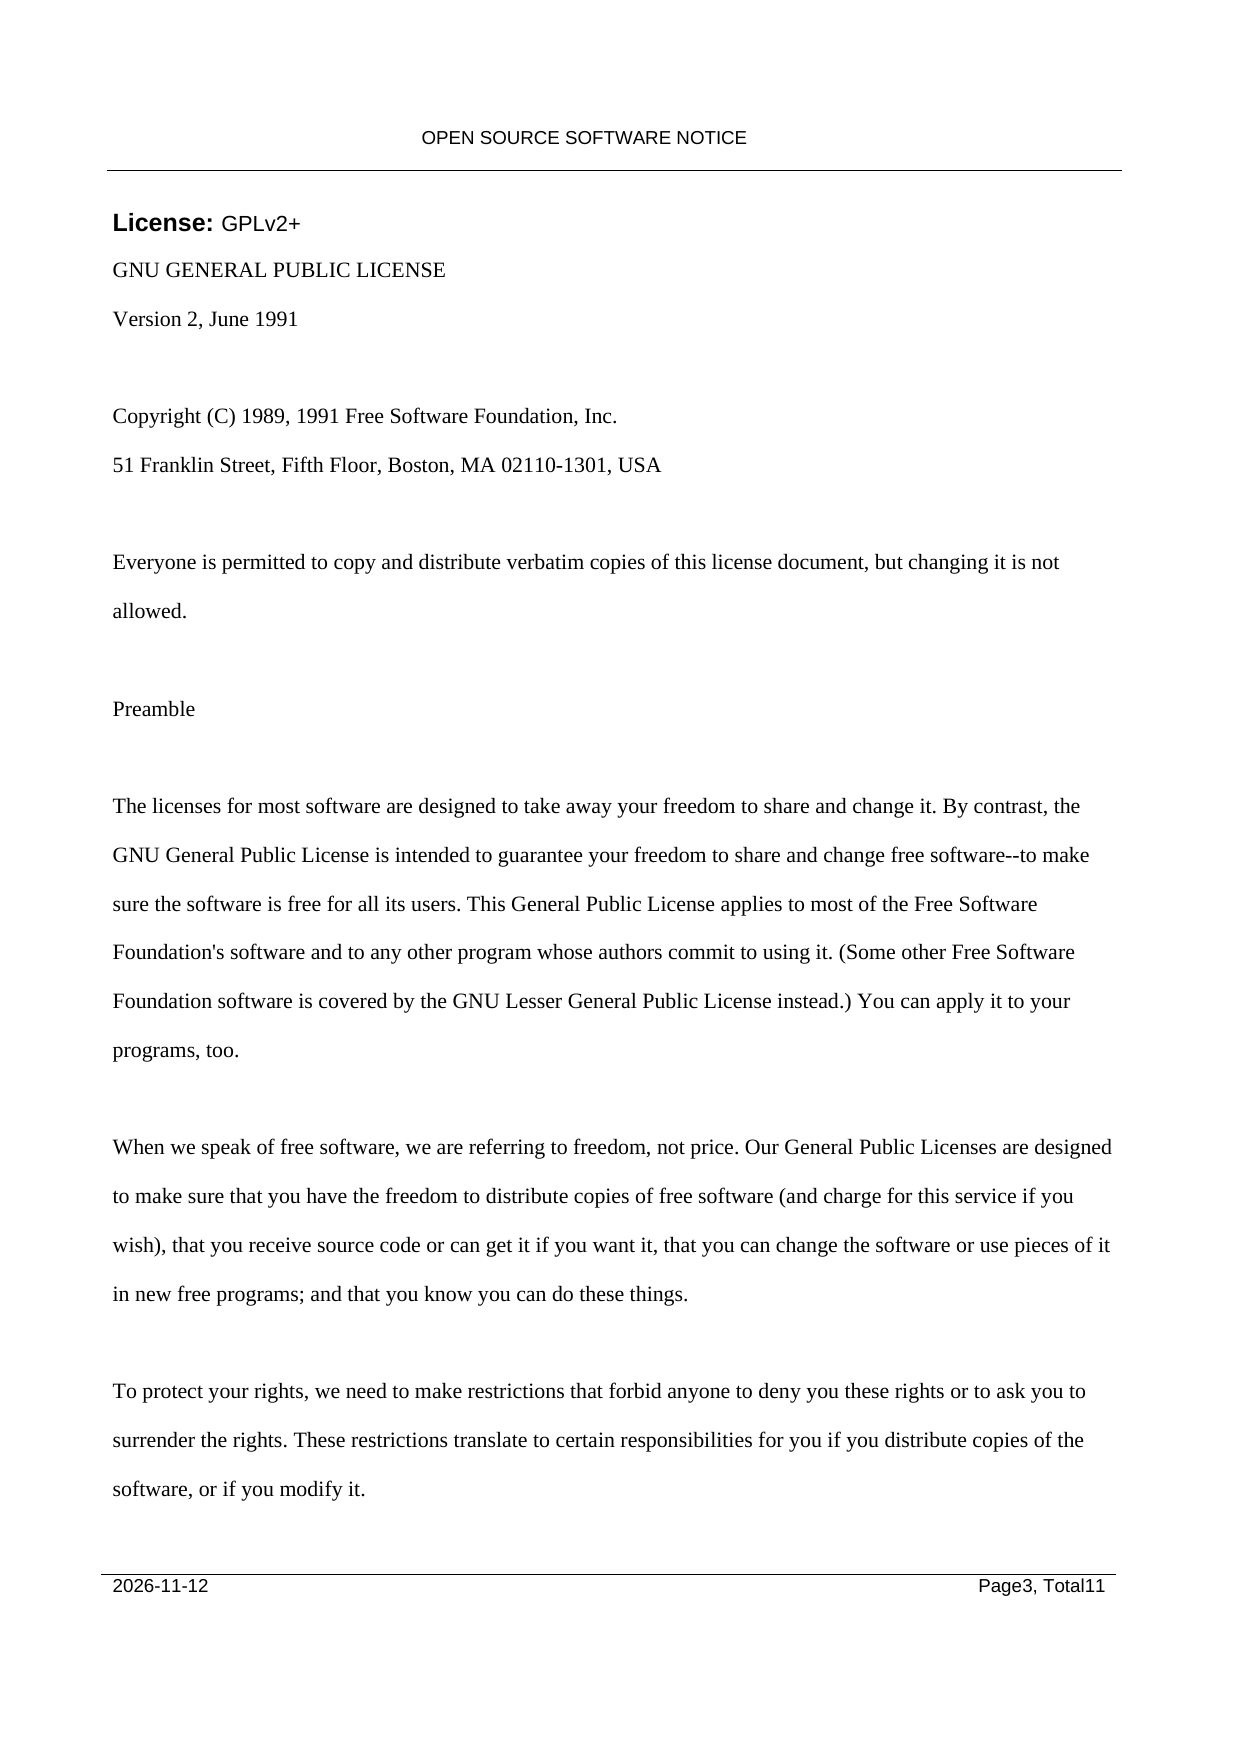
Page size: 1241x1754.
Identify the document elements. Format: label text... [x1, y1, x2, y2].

text License: GPLv2+ [112, 206, 1128, 239]
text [112, 253, 1128, 1504]
